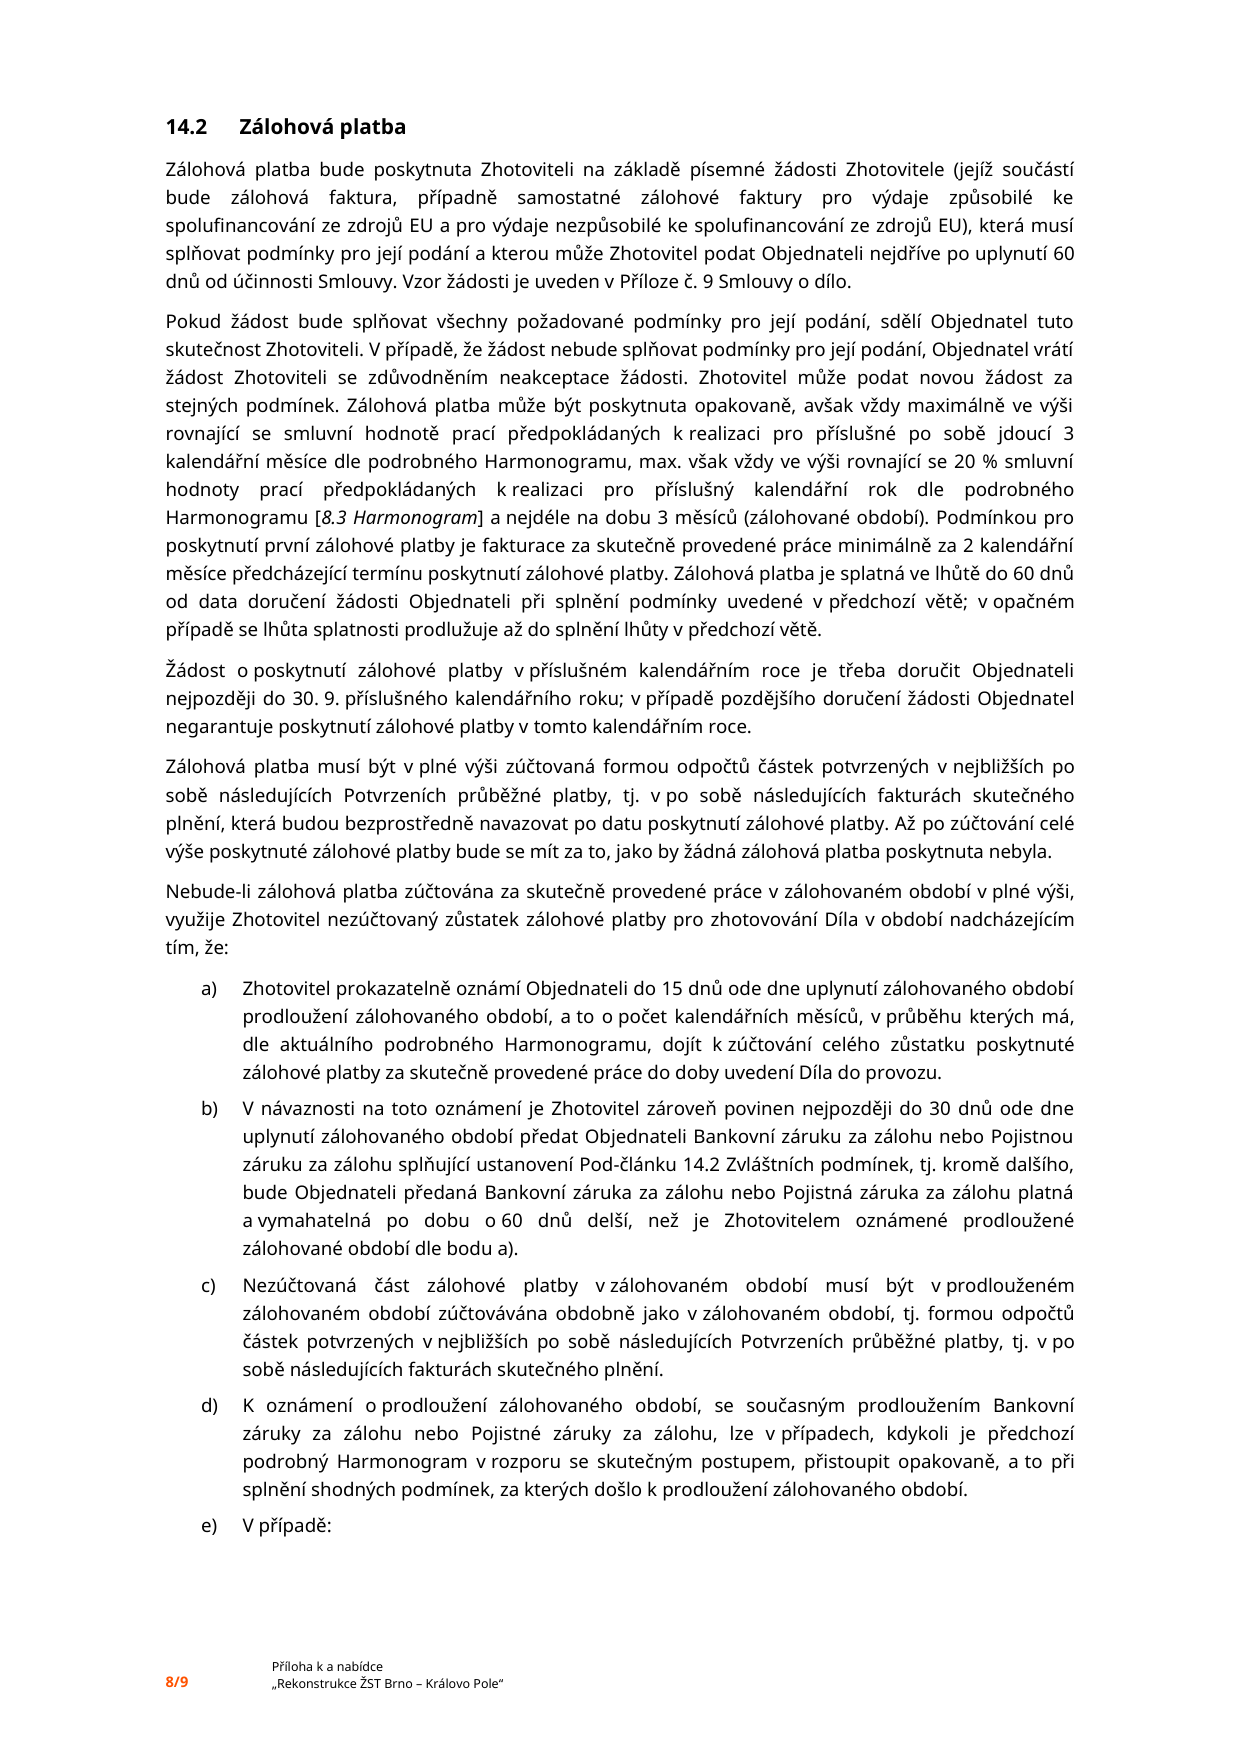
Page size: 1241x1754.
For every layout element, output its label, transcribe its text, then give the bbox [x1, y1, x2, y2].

text 14.2 Zálohová platba [165, 112, 1075, 141]
text V případě: [201, 1513, 1075, 1538]
text Nebude-li zálohová platba zúčtována za skutečně provedené práce v zálohovaném období v plné výši, využije Zhotovitel nezúčtovaný zůstatek zálohové platby pro zhotovování Díla v období nadcházejícím tím, že: [165, 878, 1075, 960]
text Nezúčtovaná část zálohové platby v zálohovaném období musí být v prodlouženém zálohovaném období zúčtovávána obdobně jako v zálohovaném období, tj. formou odpočtů částek potvrzených v nejbližších po sobě následujících Potvrzeních průběžné platby, tj. v po sobě následujících fakturách skutečného plnění. [201, 1272, 1075, 1381]
text Zálohová platba bude poskytnuta Zhotoviteli na základě písemné žádosti Zhotovitele (jejíž součástí bude zálohová faktura, případně samostatné zálohové faktury pro výdaje způsobilé ke spolufinancování ze zdrojů EU a pro výdaje nezpůsobilé ke spolufinancování ze zdrojů EU), která musí splňovat podmínky pro její podání a kterou může Zhotovitel podat Objednateli nejdříve po uplynutí 60 dnů od účinnosti Smlouvy. Vzor žádosti je uveden v Příloze č. 9 Smlouvy o dílo. [165, 156, 1075, 293]
text K oznámení o prodloužení zálohovaného období, se současným prodloužením Bankovní záruky za zálohu nebo Pojistné záruky za zálohu, lze v případech, kdykoli je předchozí podrobný Harmonogram v rozporu se skutečným postupem, přistoupit opakovaně, a to při splnění shodných podmínek, za kterých došlo k prodloužení zálohovaného období. [201, 1392, 1075, 1502]
text Pokud žádost bude splňovat všechny požadované podmínky pro její podání, sdělí Objednatel tuto skutečnost Zhotoviteli. V případě, že žádost nebude splňovat podmínky pro její podání, Objednatel vrátí žádost Zhotoviteli se zdůvodněním neakceptace žádosti. Zhotovitel může podat novou žádost za stejných podmínek. Zálohová platba může být poskytnuta opakovaně, avšak vždy maximálně ve výši rovnající se smluvní hodnotě prací předpokládaných k realizaci pro příslušné po sobě jdoucí 3 kalendářní měsíce dle podrobného Harmonogramu, max. však vždy ve výši rovnající se 20 % smluvní hodnoty prací předpokládaných k realizaci pro příslušný kalendářní rok dle podrobného Harmonogramu [8.3 Harmonogram] a nejdéle na dobu 3 měsíců (zálohované období). Podmínkou pro poskytnutí první zálohové platby je fakturace za skutečně provedené práce minimálně za 2 kalendářní měsíce předcházející termínu poskytnutí zálohové platby. Zálohová platba je splatná ve lhůtě do 60 dnů od data doručení žádosti Objednateli při splnění podmínky uvedené v předchozí větě; v opačném případě se lhůta splatnosti prodlužuje až do splnění lhůty v předchozí větě. [165, 308, 1075, 642]
list Zhotovitel prokazatelně oznámí Objednateli do 15 dnů ode dne uplynutí zálohovaného období prodloužení zálohovaného období, a to o počet kalendářních měsíců, v průběhu kterých má, dle aktuálního podrobného Harmonogramu, dojít k zúčtování celého zůstatku poskytnuté zálohové platby za skutečně provedené práce do doby uvedení Díla do provozu. [201, 975, 1075, 1084]
text Žádost o poskytnutí zálohové platby v příslušném kalendářním roce je třeba doručit Objednateli nejpozději do 30. 9. příslušného kalendářního roku; v případě pozdějšího doručení žádosti Objednatel negarantuje poskytnutí zálohové platby v tomto kalendářním roce. [165, 657, 1075, 739]
text Zálohová platba musí být v plné výši zúčtovaná formou odpočtů částek potvrzených v nejbližších po sobě následujících Potvrzeních průběžné platby, tj. v po sobě následujících fakturách skutečného plnění, která budou bezprostředně navazovat po datu poskytnutí zálohové platby. Až po zúčtování celé výše poskytnuté zálohové platby bude se mít za to, jako by žádná zálohová platba poskytnuta nebyla. [165, 754, 1075, 863]
text V návaznosti na toto oznámení je Zhotovitel zároveň povinen nejpozději do 30 dnů ode dne uplynutí zálohovaného období předat Objednateli Bankovní záruku za zálohu nebo Pojistnou záruku za zálohu splňující ustanovení Pod-článku 14.2 Zvláštních podmínek, tj. kromě dalšího, bude Objednateli předaná Bankovní záruka za zálohu nebo Pojistná záruka za zálohu platná a vymahatelná po dobu o 60 dnů delší, než je Zhotovitelem oznámené prodloužené zálohované období dle bodu a). [201, 1095, 1075, 1261]
